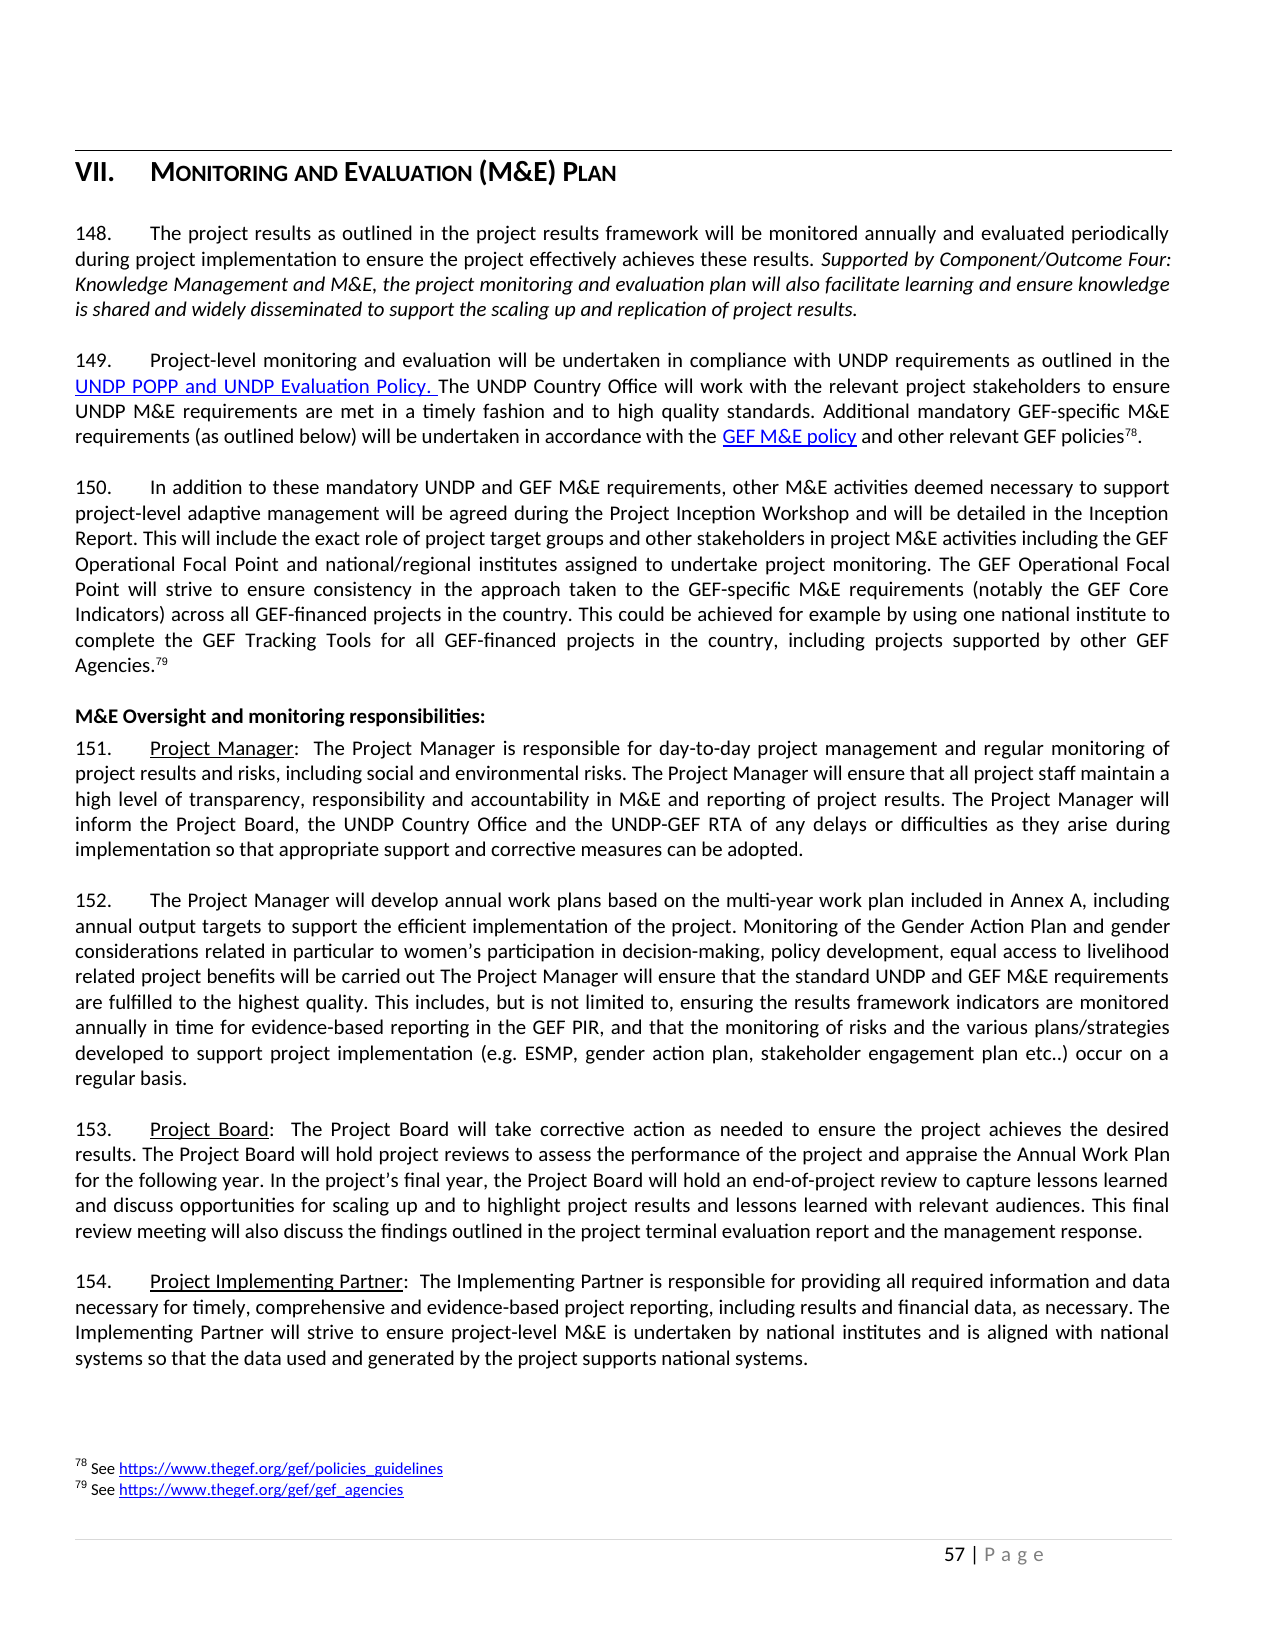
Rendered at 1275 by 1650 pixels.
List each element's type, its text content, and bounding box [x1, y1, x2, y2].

list Project Manager: The Project Manager is responsible for day-to-day project management and regular monitoring of project results and risks, including social and environmental risks. The Project Manager will ensure that all project staff maintain a high level of transparency, responsibility and accountability in M&E and reporting of project results. The Project Manager will inform the Project Board, the UNDP Country Office and the UNDP-GEF RTA of any delays or difficulties as they arise during implementation so that appropriate support and corrective measures can be adopted. [75, 735, 1172, 862]
list The Project Manager will develop annual work plans based on the multi-year work plan included in Annex A, including annual output targets to support the efficient implementation of the project. Monitoring of the Gender Action Plan and gender considerations related in particular to women’s participation in decision-making, policy development, equal access to livelihood related project benefits will be carried out The Project Manager will ensure that the standard UNDP and GEF M&E requirements are fulfilled to the highest quality. This includes, but is not limited to, ensuring the results framework indicators are monitored annually in time for evidence-based reporting in the GEF PIR, and that the monitoring of risks and the various plans/strategies developed to support project implementation (e.g. ESMP, gender action plan, stakeholder engagement plan etc..) occur on a regular basis. [75, 887, 1172, 1091]
list Project-level monitoring and evaluation will be undertaken in compliance with UNDP requirements as outlined in the UNDP POPP and UNDP Evaluation Policy. The UNDP Country Office will work with the relevant project stakeholders to ensure UNDP M&E requirements are met in a timely fashion and to high quality standards. Additional mandatory GEF-specific M&E requirements (as outlined below) will be undertaken in accordance with the GEF M&E policy and other relevant GEF policies. [75, 347, 1172, 449]
list In addition to these mandatory UNDP and GEF M&E requirements, other M&E activities deemed necessary to support project-level adaptive management will be agreed during the Project Inception Workshop and will be detailed in the Inception Report. This will include the exact role of project target groups and other stakeholders in project M&E activities including the GEF Operational Focal Point and national/regional institutes assigned to undertake project monitoring. The GEF Operational Focal Point will strive to ensure consistency in the approach taken to the GEF-specific M&E requirements (notably the GEF Core Indicators) across all GEF-financed projects in the country. This could be achieved for example by using one national institute to complete the GEF Tracking Tools for all GEF-financed projects in the country, including projects supported by other GEF Agencies. [75, 474, 1172, 678]
list The project results as outlined in the project results framework will be monitored annually and evaluated periodically during project implementation to ensure the project effectively achieves these results. Supported by Component/Outcome Four: Knowledge Management and M&E, the project monitoring and evaluation plan will also facilitate learning and ensure knowledge is shared and widely disseminated to support the scaling up and replication of project results. [75, 220, 1172, 322]
text M&E Oversight and monitoring responsibilities: [75, 703, 1172, 729]
subtitle Monitoring and Evaluation (M&E) Plan [75, 151, 1172, 189]
list Project Implementing Partner: The Implementing Partner is responsible for providing all required information and data necessary for timely, comprehensive and evidence-based project reporting, including results and financial data, as necessary. The Implementing Partner will strive to ensure project-level M&E is undertaken by national institutes and is aligned with national systems so that the data used and generated by the project supports national systems. [75, 1269, 1172, 1370]
list Project Board: The Project Board will take corrective action as needed to ensure the project achieves the desired results. The Project Board will hold project reviews to assess the performance of the project and appraise the Annual Work Plan for the following year. In the project’s final year, the Project Board will hold an end-of-project review to capture lessons learned and discuss opportunities for scaling up and to highlight project results and lessons learned with relevant audiences. This final review meeting will also discuss the findings outlined in the project terminal evaluation report and the management response. [75, 1116, 1172, 1243]
